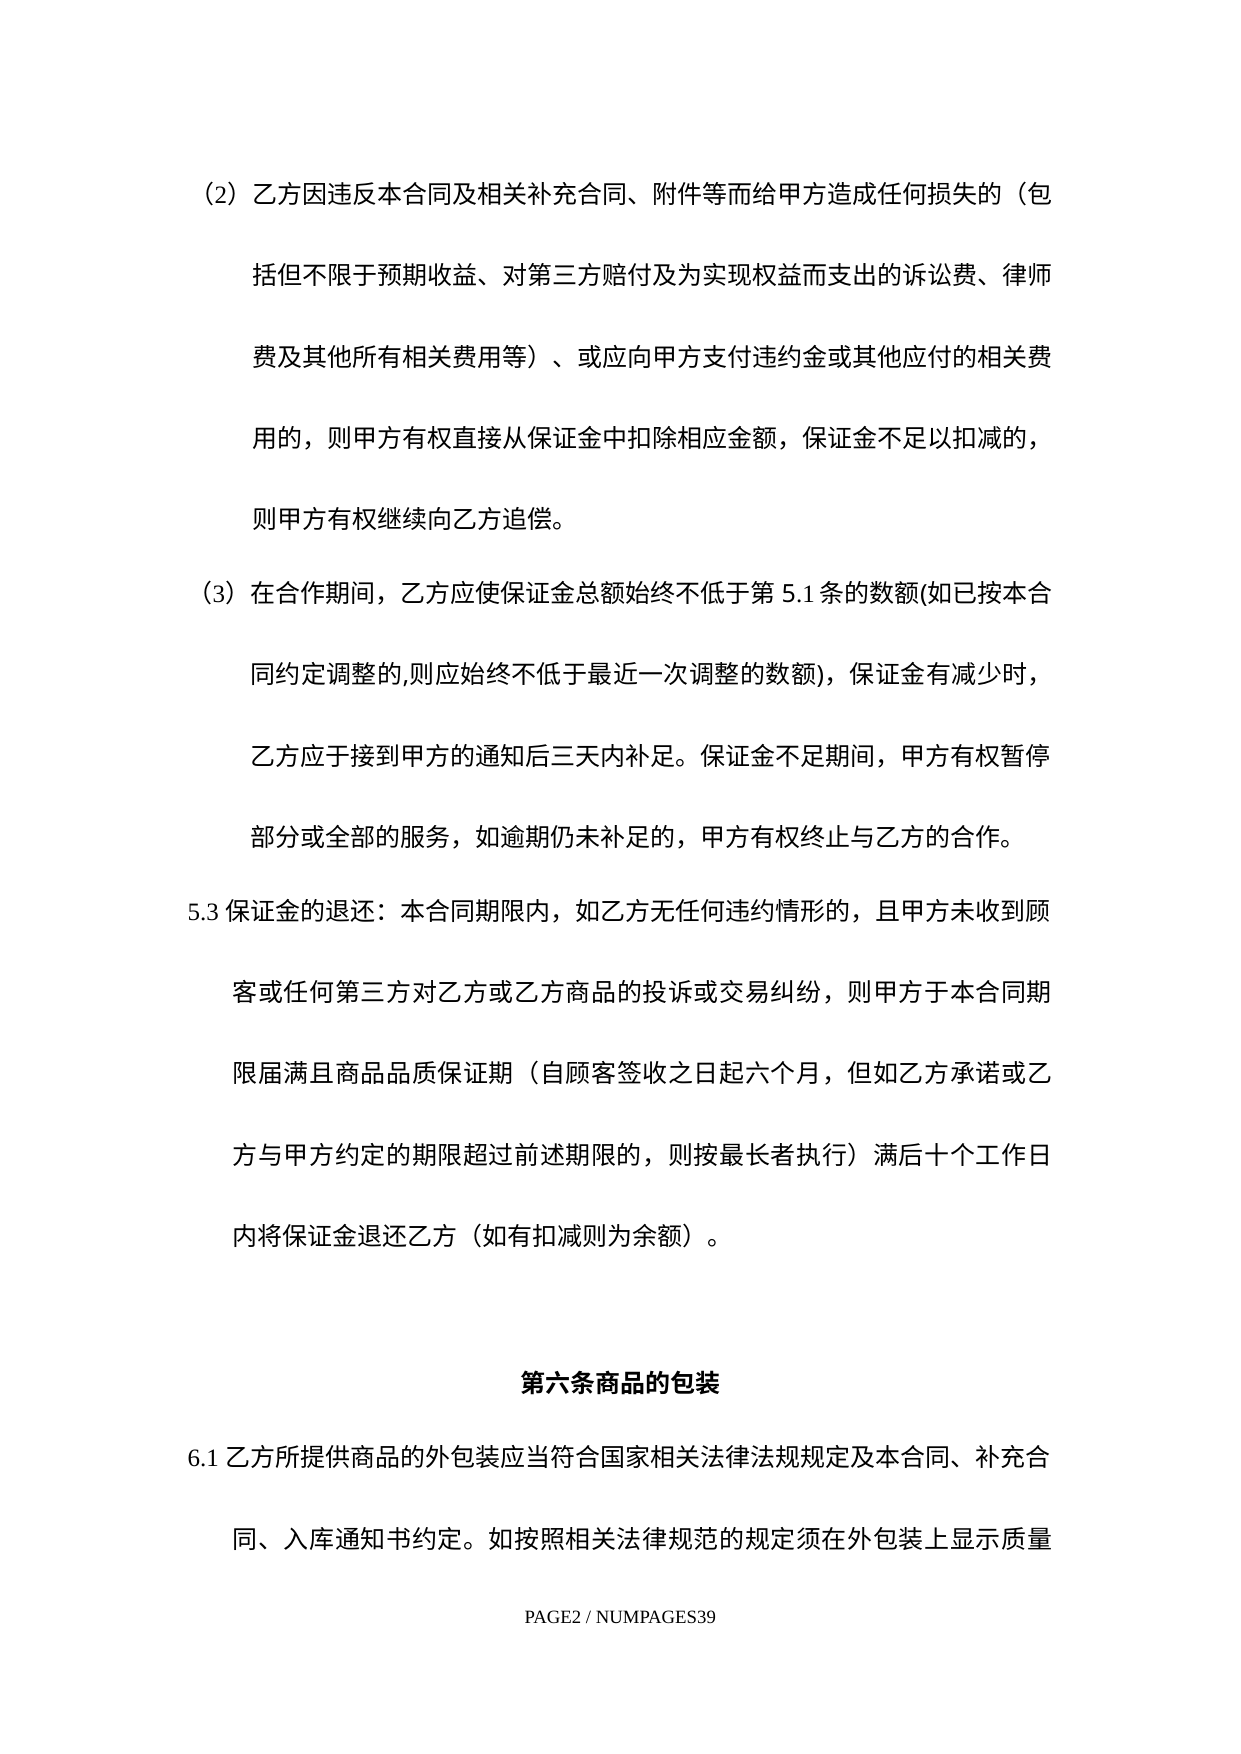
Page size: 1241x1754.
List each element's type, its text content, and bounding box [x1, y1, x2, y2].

text （3）在合作期间，乙方应使保证金总额始终不低于第5.1条的数额(如已按本合同约定调整的,则应始终不低于最近一次调整的数额)，保证金有减少时，乙方应于接到甲方的通知后三天内补足。保证金不足期间，甲方有权暂停部分或全部的服务，如逾期仍未补足的，甲方有权终止与乙方的合作。 [187, 559, 1053, 868]
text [187, 1423, 1053, 1570]
text （2）乙方因违反本合同及相关补充合同、附件等而给甲方造成任何损失的（包括但不限于预期收益、对第三方赔付及为实现权益而支出的诉讼费、律师费及其他所有相关费用等）、或应向甲方支付违约金或其他应付的相关费用的，则甲方有权直接从保证金中扣除相应金额，保证金不足以扣减的，则甲方有权继续向乙方追偿。 [189, 160, 1053, 550]
text 第六条商品的包装 [187, 1349, 1053, 1414]
text 5.3 保证金的退还：本合同期限内，如乙方无任何违约情形的，且甲方未收到顾客或任何第三方对乙方或乙方商品的投诉或交易纠纷，则甲方于本合同期限届满且商品品质保证期（自顾客签收之日起六个月，但如乙方承诺或乙方与甲方约定的期限超过前述期限的，则按最长者执行）满后十个工作日内将保证金退还乙方（如有扣减则为余额）。 [187, 877, 1053, 1267]
